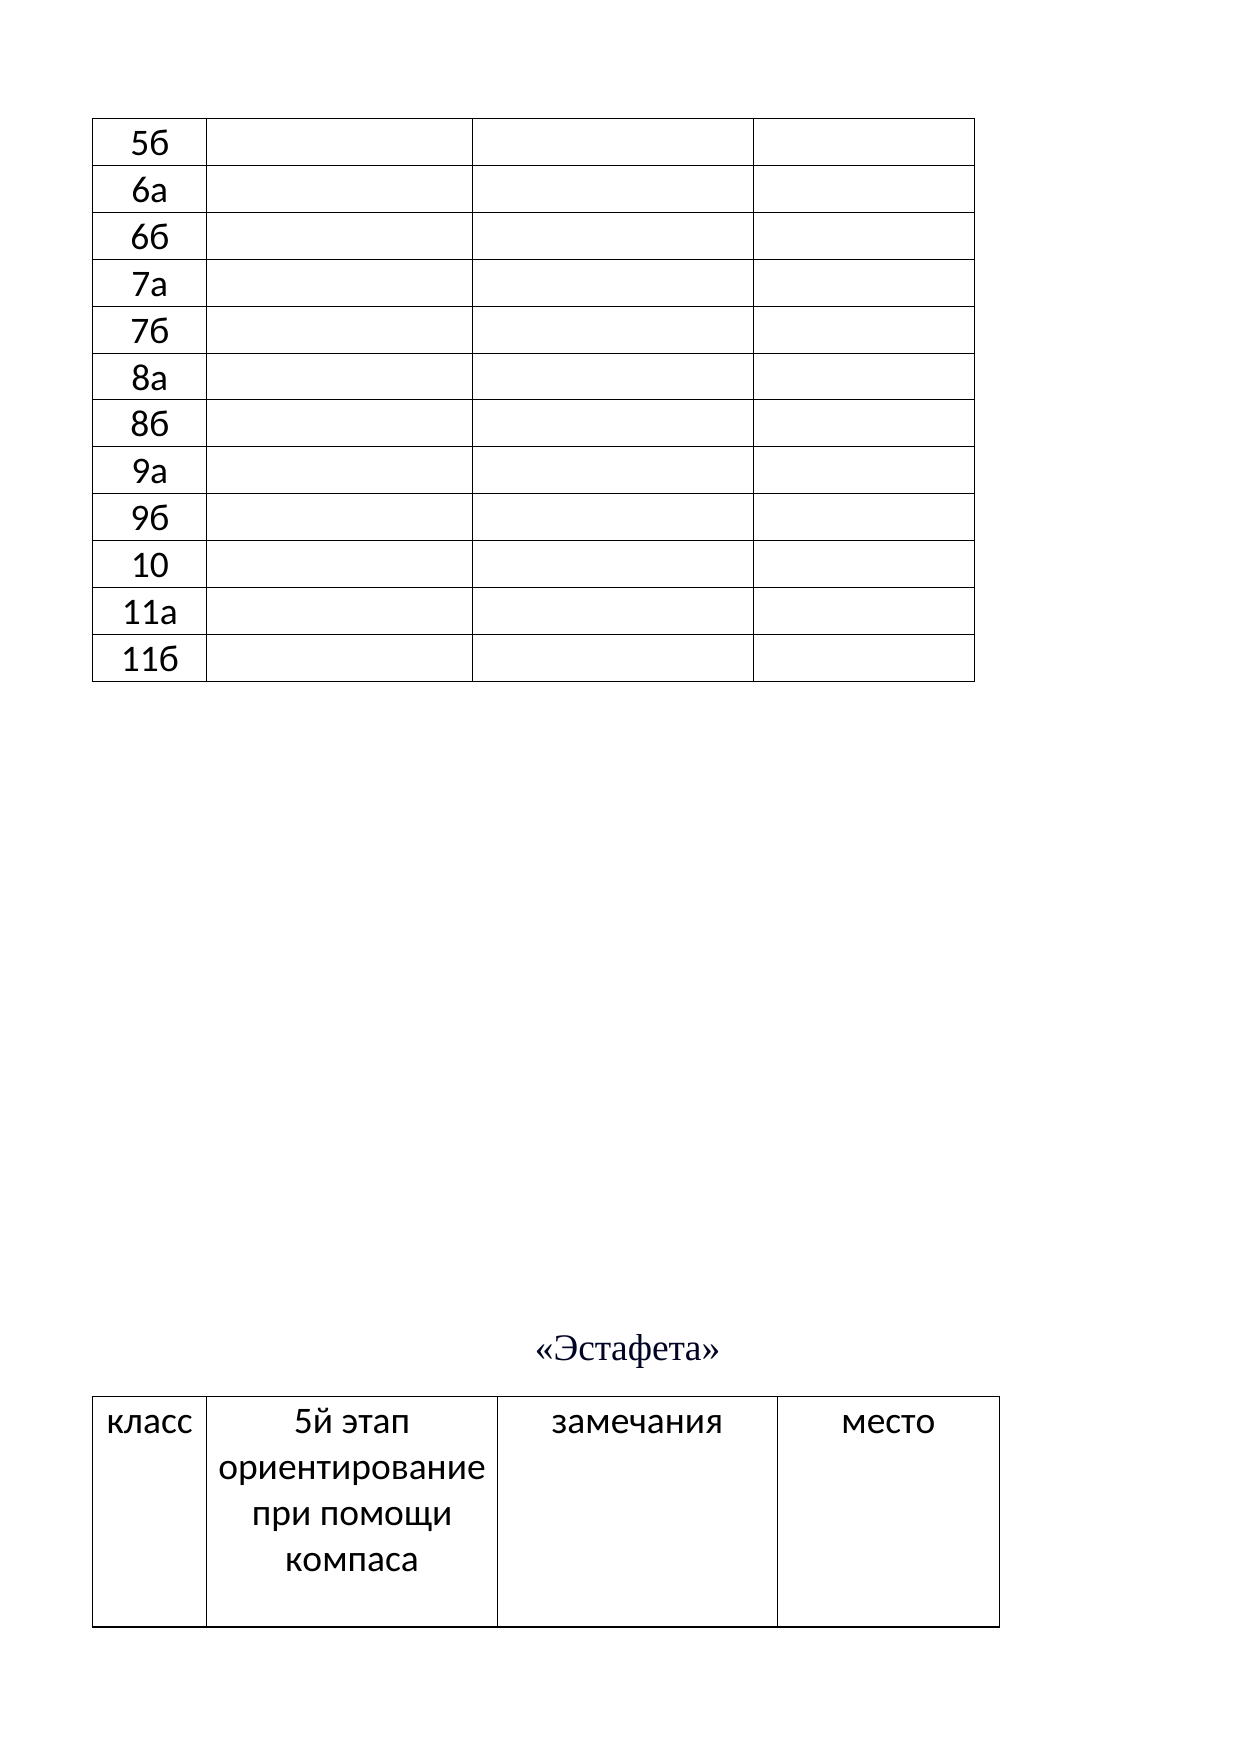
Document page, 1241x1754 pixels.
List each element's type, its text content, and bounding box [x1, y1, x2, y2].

table_cell [754, 635, 974, 681]
table_cell 9а [93, 447, 206, 493]
table_cell [473, 213, 753, 259]
table_cell [754, 447, 974, 493]
table_cell 11б [93, 635, 206, 681]
table_header место [778, 1397, 999, 1626]
table_cell [473, 494, 753, 540]
table_cell 9б [93, 494, 206, 540]
table_header 5й этап ориентирование при помощи компаса [207, 1397, 497, 1626]
table_cell [473, 166, 753, 212]
table_cell 6б [93, 213, 206, 259]
table_cell [754, 119, 974, 165]
table_cell [473, 541, 753, 587]
text «Эстафета» [103, 1326, 1152, 1369]
table_cell [207, 260, 472, 306]
table_cell [473, 635, 753, 681]
table_cell [207, 447, 472, 493]
table_cell [207, 213, 472, 259]
table_cell [207, 166, 472, 212]
table_cell [473, 588, 753, 634]
table_cell [473, 354, 753, 399]
table_cell [754, 400, 974, 446]
table_cell [207, 541, 472, 587]
table_cell [754, 494, 974, 540]
table_cell [754, 260, 974, 306]
table_cell 7б [93, 307, 206, 352]
table_cell [473, 400, 753, 446]
table_cell [473, 307, 753, 352]
table_cell 8а [93, 354, 206, 399]
table_cell [207, 400, 472, 446]
table_cell [207, 119, 472, 165]
table_cell [207, 307, 472, 352]
table_cell 7а [93, 260, 206, 306]
table_header замечания [498, 1397, 777, 1626]
table_cell [754, 166, 974, 212]
table_cell [473, 447, 753, 493]
table_header класс [93, 1397, 206, 1626]
table_cell [207, 494, 472, 540]
table_cell [754, 307, 974, 352]
table_cell 6а [93, 166, 206, 212]
table_cell [754, 354, 974, 399]
table_cell [207, 354, 472, 399]
table_cell 8б [93, 400, 206, 446]
table_cell 5б [93, 119, 206, 165]
table_cell [473, 260, 753, 306]
table_cell [207, 588, 472, 634]
table_cell 10 [93, 541, 206, 587]
table_cell [754, 541, 974, 587]
table_cell [207, 635, 472, 681]
table_cell [473, 119, 753, 165]
table_cell 11а [93, 588, 206, 634]
table_cell [754, 588, 974, 634]
table_cell [754, 213, 974, 259]
